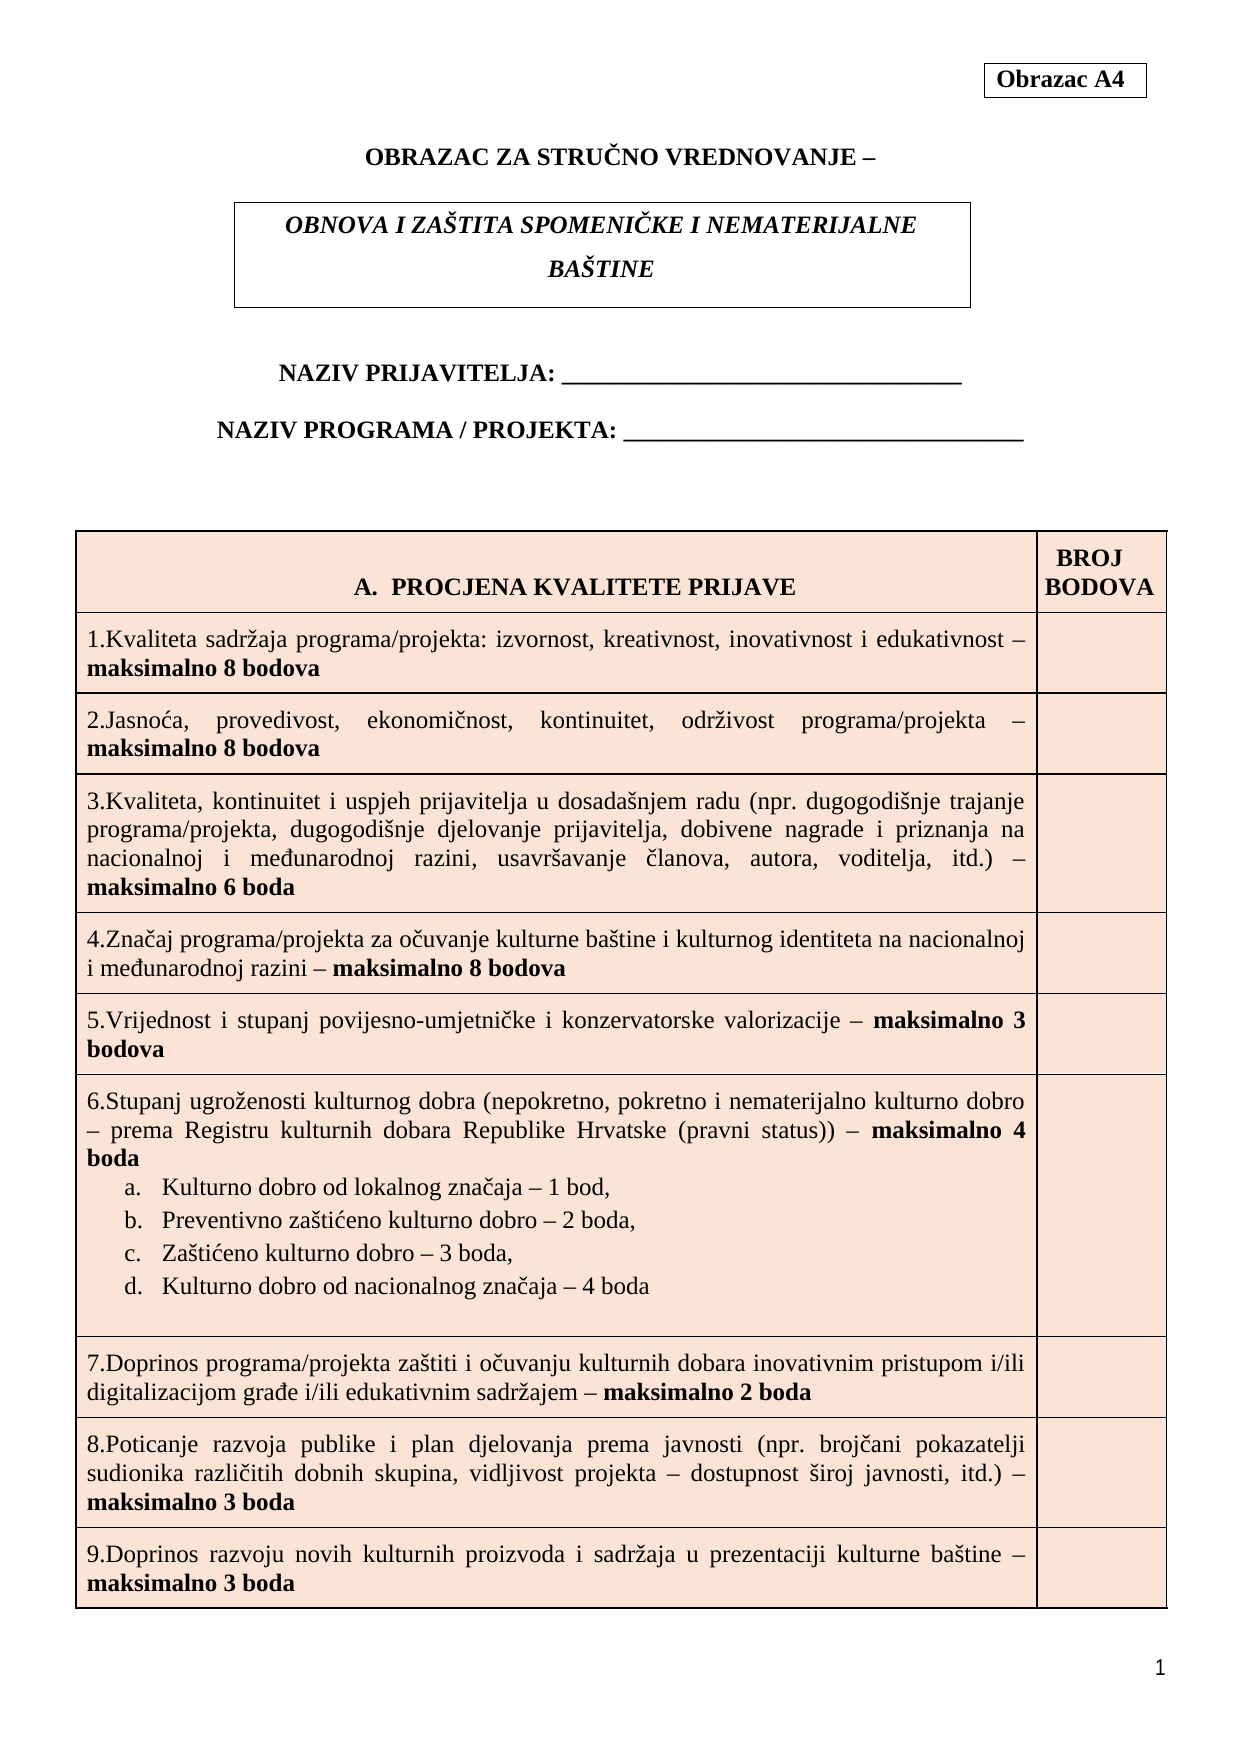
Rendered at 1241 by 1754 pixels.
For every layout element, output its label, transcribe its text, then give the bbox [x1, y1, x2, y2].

table_cell 7.Doprinos programa/projekta zaštiti i očuvanju kulturnih dobara inovativnim pristupom i/ili digitalizacijom građe i/ili edukativnim sadržajem – maksimalno 2 boda [77, 1337, 1036, 1417]
table_cell [1038, 1075, 1166, 1336]
table_header Obrazac A4 [985, 64, 1146, 97]
table_cell [1038, 913, 1166, 993]
table_cell [1038, 694, 1166, 773]
table_cell 2.Jasnoća, provedivost, ekonomičnost, kontinuitet, održivost programa/projekta – maksimalno 8 bodova [77, 694, 1036, 773]
table_cell 9.Doprinos razvoju novih kulturnih proizvoda i sadržaja u prezentaciji kulturne baštine – maksimalno 3 boda [77, 1528, 1036, 1607]
table_cell 3.Kvaliteta, kontinuitet i uspjeh prijavitelja u dosadašnjem radu (npr. dugogodišnje trajanje programa/projekta, dugogodišnje djelovanje prijavitelja, dobivene nagrade i priznanja na nacionalnoj i međunarodnoj razini, usavršavanje članova, autora, voditelja, itd.) – maksimalno 6 boda [77, 775, 1036, 912]
table_cell 4.Značaj programa/projekta za očuvanje kulturne baštine i kulturnog identiteta na nacionalnoj i međunarodnoj razini – maksimalno 8 bodova [77, 913, 1036, 993]
table_cell 5.Vrijednost i stupanj povijesno-umjetničke i konzervatorske valorizacije – maksimalno 3 bodova [77, 994, 1036, 1073]
table_cell 8.Poticanje razvoja publike i plan djelovanja prema javnosti (npr. brojčani pokazatelji sudionika različitih dobnih skupina, vidljivost projekta – dostupnost široj javnosti, itd.) – maksimalno 3 boda [77, 1418, 1036, 1526]
table_cell [1038, 994, 1166, 1073]
table_cell [1038, 775, 1166, 912]
table_cell [1038, 613, 1166, 692]
table_cell 1.Kvaliteta sadržaja programa/projekta: izvornost, kreativnost, inovativnost i edukativnost – maksimalno 8 bodova [77, 613, 1036, 692]
table_cell [1038, 1418, 1166, 1526]
table_header BROJ BODOVA [1038, 532, 1166, 611]
table_header PROCJENA KVALITETE PRIJAVE [77, 532, 1036, 611]
text NAZIV PRIJAVITELJA: ________________________________ [75, 358, 1165, 387]
text NAZIV PROGRAMA / PROJEKTA: ________________________________ [75, 415, 1165, 444]
table_cell [1038, 1337, 1166, 1417]
table_cell 6.Stupanj ugroženosti kulturnog dobra (nepokretno, pokretno i nematerijalno kulturno dobro – prema Registru kulturnih dobara Republike Hrvatske (pravni status)) – maksimalno 4 boda Kulturno dobro od lokalnog značaja – 1 bod, Preventivno zaštićeno kulturno dobro – 2 boda, Zaštićeno kulturno dobro – 3 boda, Kulturno dobro od nacionalnog značaja – 4 boda [77, 1075, 1036, 1336]
table_cell [1038, 1528, 1166, 1607]
text OBRAZAC ZA STRUČNO VREDNOVANJE – [75, 142, 1165, 171]
